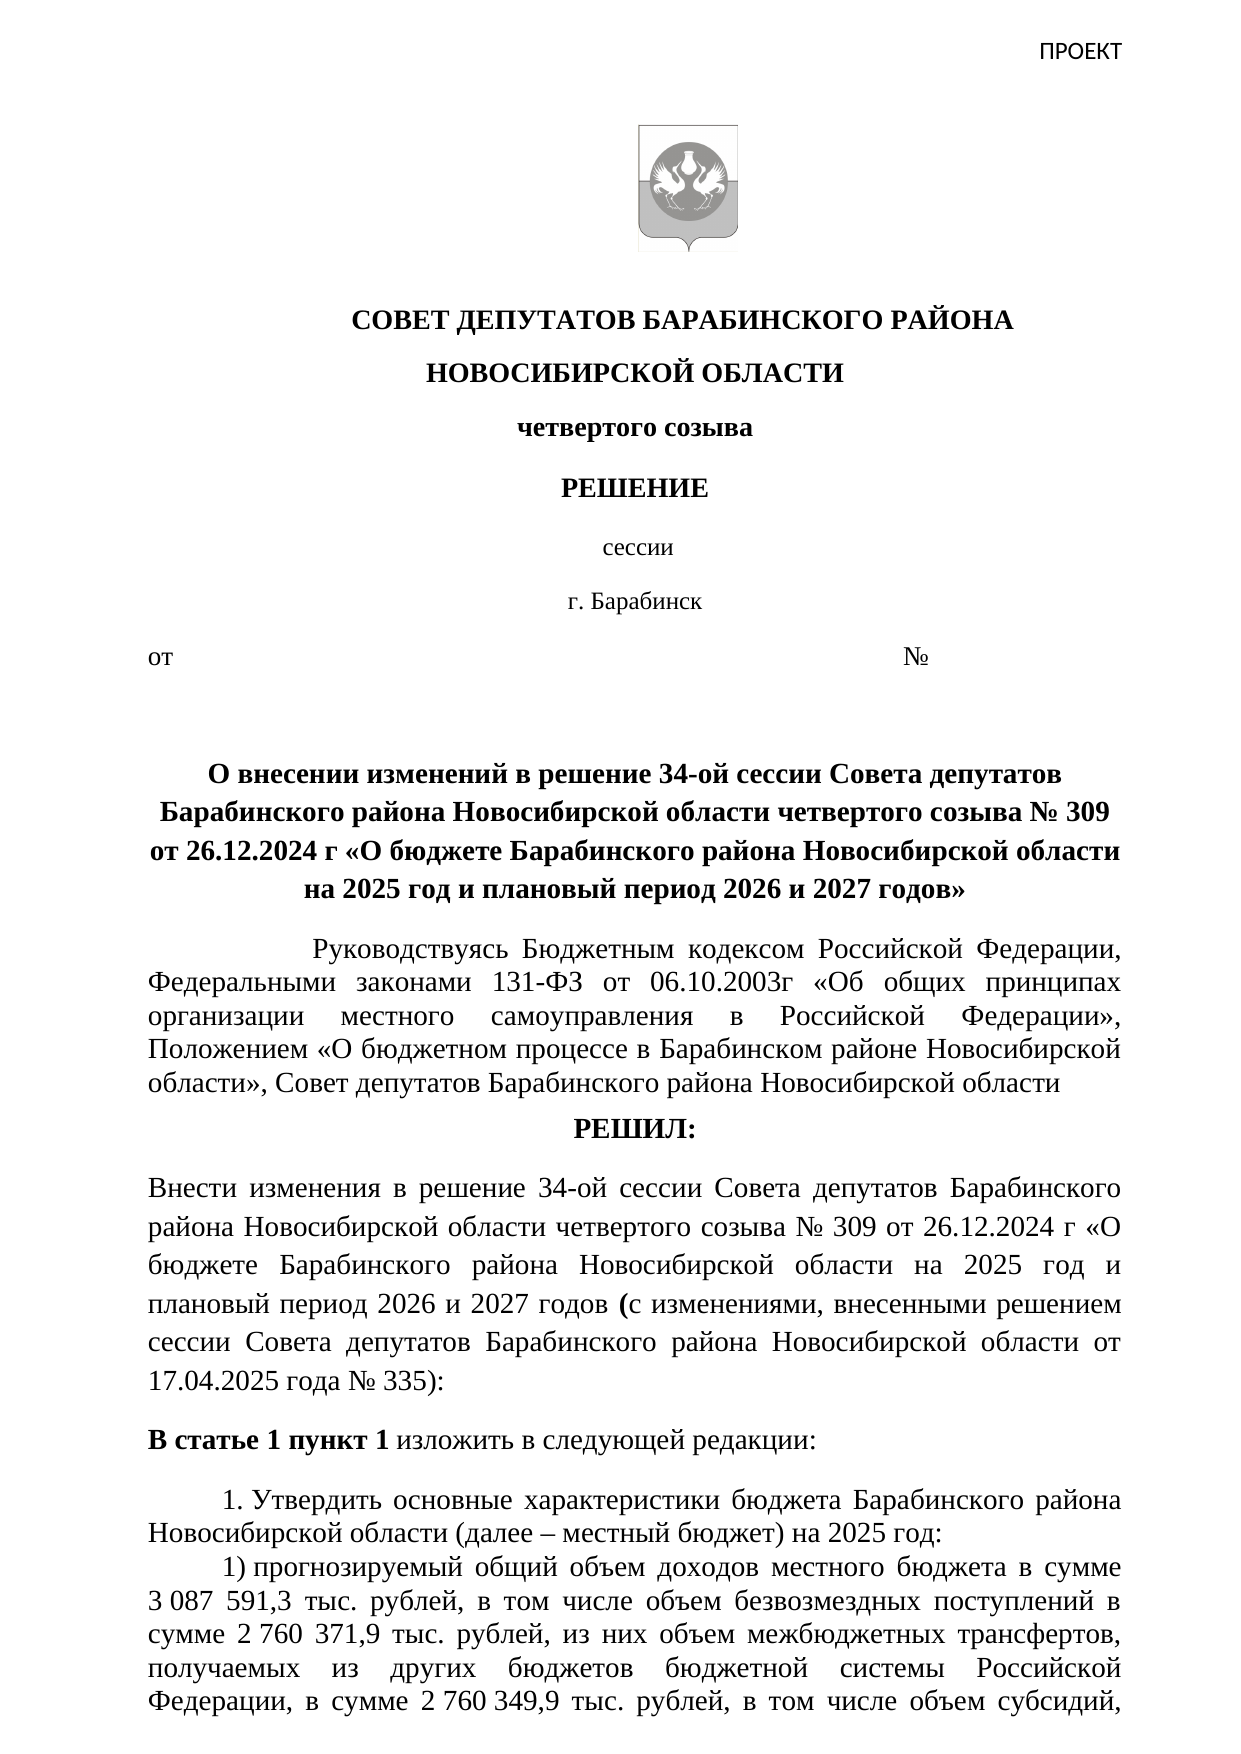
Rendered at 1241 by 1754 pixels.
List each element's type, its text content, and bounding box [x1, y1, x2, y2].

subtitle РЕШЕНИЕ [148, 471, 1122, 503]
text сессии [148, 532, 1122, 561]
text РЕШИЛ: [148, 1111, 1122, 1144]
text 1. Утвердить основные характеристики бюджета Барабинского района Новосибирской области (далее – местный бюджет) на 2025 год: [148, 1482, 1122, 1549]
text г. Барабинск [148, 586, 1122, 615]
text от № [148, 640, 1122, 671]
text СОВЕТ ДЕПУТАТОВ БАРАБИНСКОГО РАЙОНА [148, 303, 1122, 336]
text Руководствуясь Бюджетным кодексом Российской Федерации, Федеральными законами 131-ФЗ от 06.10.2003г «Об общих принципах организации местного самоуправления в Российской Федерации», Положением «О бюджетном процессе в Барабинском районе Новосибирской области», Совет депутатов Барабинского района Новосибирской области [148, 931, 1122, 1098]
text В статье 1 пункт 1 изложить в следующей редакции: [148, 1422, 1122, 1456]
picture [638, 124, 738, 252]
text О внесении изменений в решение 34-ой сессии Совета депутатов Барабинского района Новосибирской области четвертого созыва № 309 от 26.12.2024 г «О бюджете Барабинского района Новосибирской области на 2025 год и плановый период 2026 и 2027 годов» [148, 756, 1122, 905]
text НОВОСИБИРСКОЙ ОБЛАСТИ [148, 357, 1122, 389]
subtitle четвертого созыва [148, 410, 1122, 442]
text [148, 1549, 1122, 1717]
text Внести изменения в решение 34-ой сессии Совета депутатов Барабинского района Новосибирской области четвертого созыва № 309 от 26.12.2024 г «О бюджете Барабинского района Новосибирской области на 2025 год и плановый период 2026 и 2027 годов (с изменениями, внесенными решением сессии Совета депутатов Барабинского района Новосибирской области от 17.04.2025 года № 335): [148, 1170, 1122, 1397]
text ПРОЕКТ [148, 35, 1122, 66]
